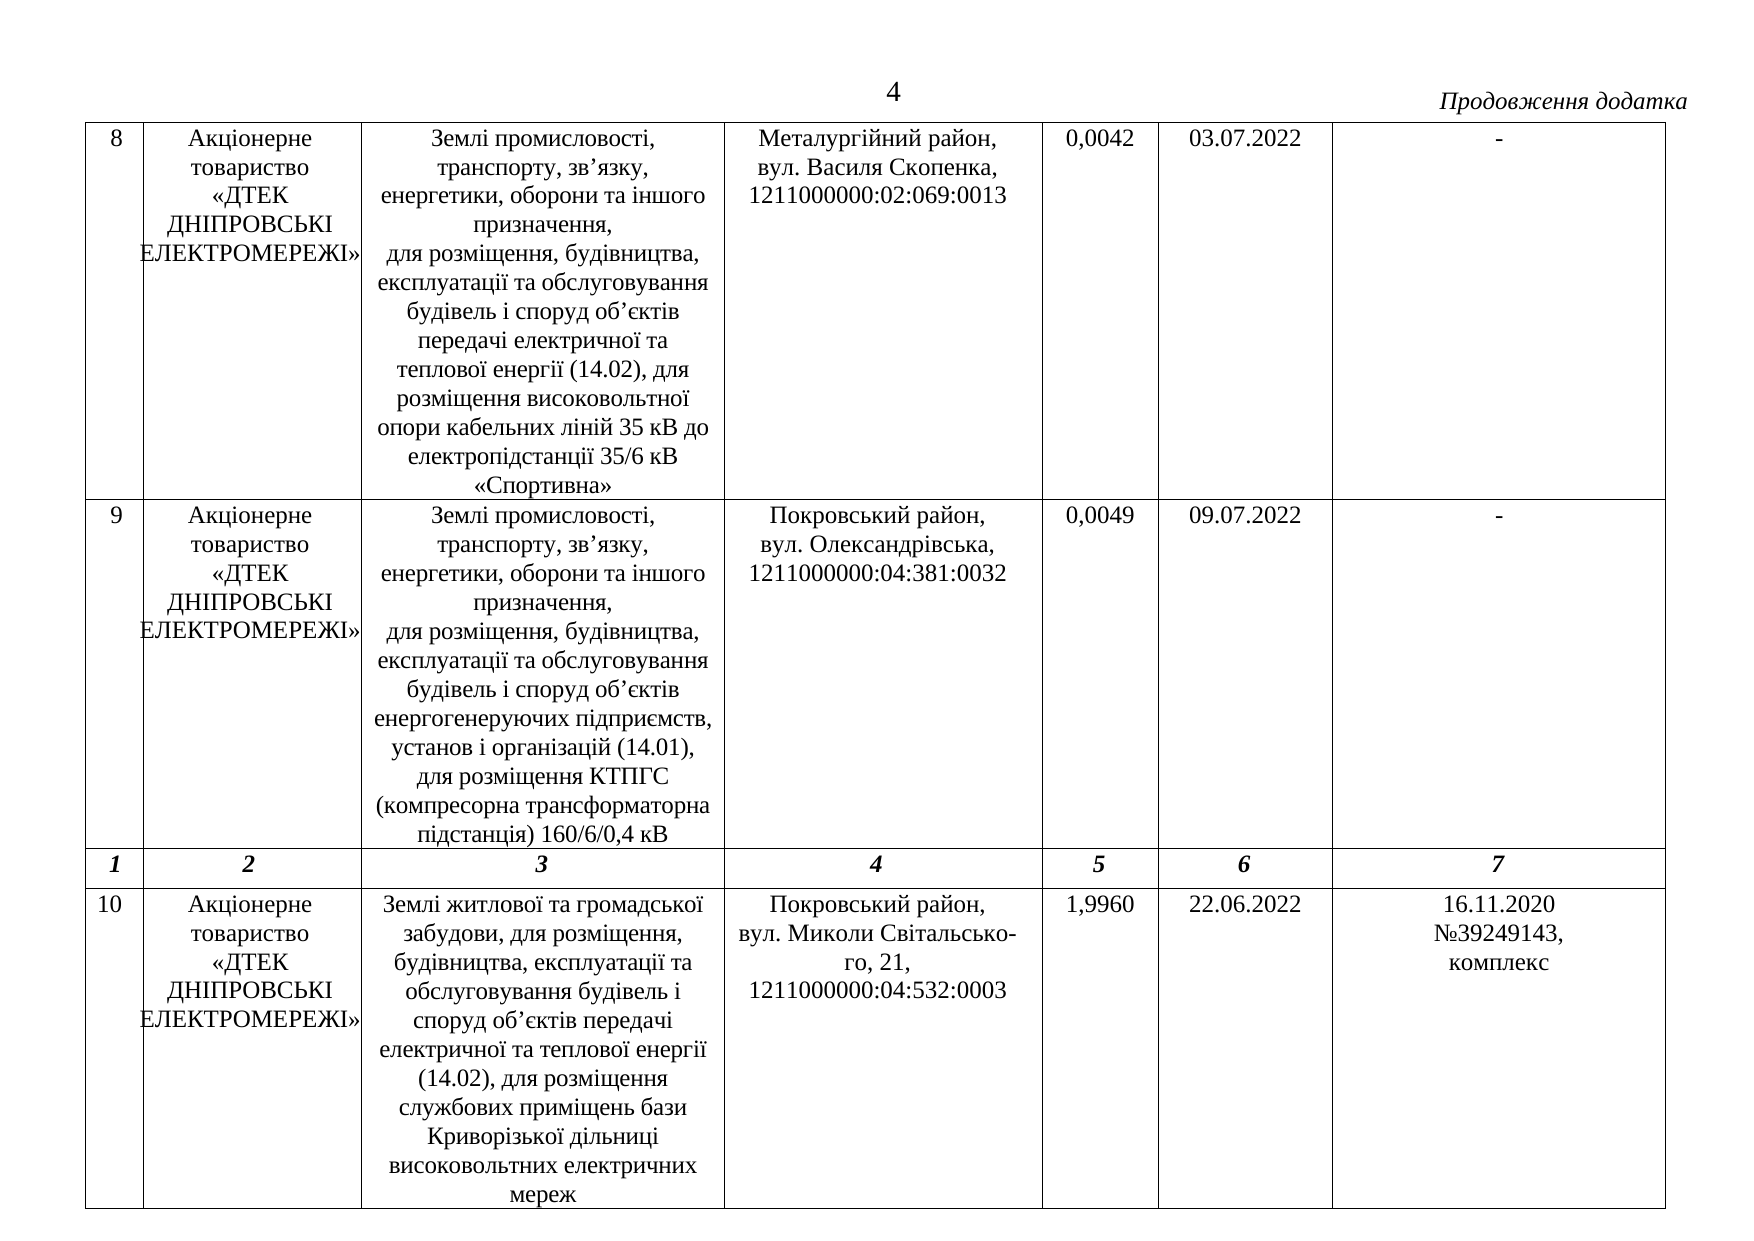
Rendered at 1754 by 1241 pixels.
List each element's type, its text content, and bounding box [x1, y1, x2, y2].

table_cell 09.07.2022 [1159, 500, 1332, 848]
table_cell 16.11.2020 №39249143, комплекс [1333, 889, 1665, 1208]
table_cell 0,0049 [1043, 500, 1158, 848]
table_cell 1 [86, 849, 143, 888]
table_cell 9 [86, 500, 143, 848]
table_cell 3 [362, 849, 724, 888]
table_cell 4 [725, 849, 1042, 888]
table_cell Землі промисловості, транспорту, зв’язку, енергетики, оборони та іншого призначення, для розміщення, будівництва, експлуатації та обслуговування будівель і споруд об’єктів передачі електричної та теплової енергії (14.02), для розміщення високовольтної опори кабельних ліній 35 кВ до електропідстанції 35/6 кВ «Спортивна» [362, 123, 724, 499]
table_cell Металургійний район, вул. Василя Скопенка, 1211000000:02:069:0013 [725, 123, 1042, 499]
table_cell 1,9960 [1043, 889, 1158, 1208]
table_cell - [1333, 500, 1665, 848]
table_cell 7 [1333, 849, 1665, 888]
table_cell 8 [86, 123, 143, 499]
table_cell 10 [86, 889, 143, 1208]
table_cell 03.07.2022 [1159, 123, 1332, 499]
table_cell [144, 889, 361, 1208]
table_cell 22.06.2022 [1159, 889, 1332, 1208]
table_cell 0,0042 [1043, 123, 1158, 499]
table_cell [144, 123, 361, 499]
table_cell 6 [1159, 849, 1332, 888]
table_cell 2 [144, 849, 361, 888]
table_cell Акціонерне товариство «ДТЕК ДНІПРОВСЬКІ ЕЛЕКТРОМЕРЕЖІ» [144, 500, 361, 848]
table_cell Землі промисловості, транспорту, зв’язку, енергетики, оборони та іншого призначення, для розміщення, будівництва, експлуатації та обслуговування будівель і споруд об’єктів енергогенеруючих підприємств, установ і організацій (14.01), для розміщення КТПГС (компресорна трансформаторна підстанція) 160/6/0,4 кВ [362, 500, 724, 848]
table_cell - [1333, 123, 1665, 499]
table_cell Землі житлової та громадської забудови, для розміщення, будівництва, експлуатації та обслуговування будівель і споруд об’єктів передачі електричної та теплової енергії (14.02), для розміщення службових приміщень бази Криворізької дільниці високовольтних електричних мереж [362, 889, 724, 1208]
table_cell Покровський район, вул. Миколи Світальсько- го, 21, 1211000000:04:532:0003 [725, 889, 1042, 1208]
table_cell Покровський район, вул. Олександрівська, 1211000000:04:381:0032 [725, 500, 1042, 848]
table_cell 5 [1043, 849, 1158, 888]
